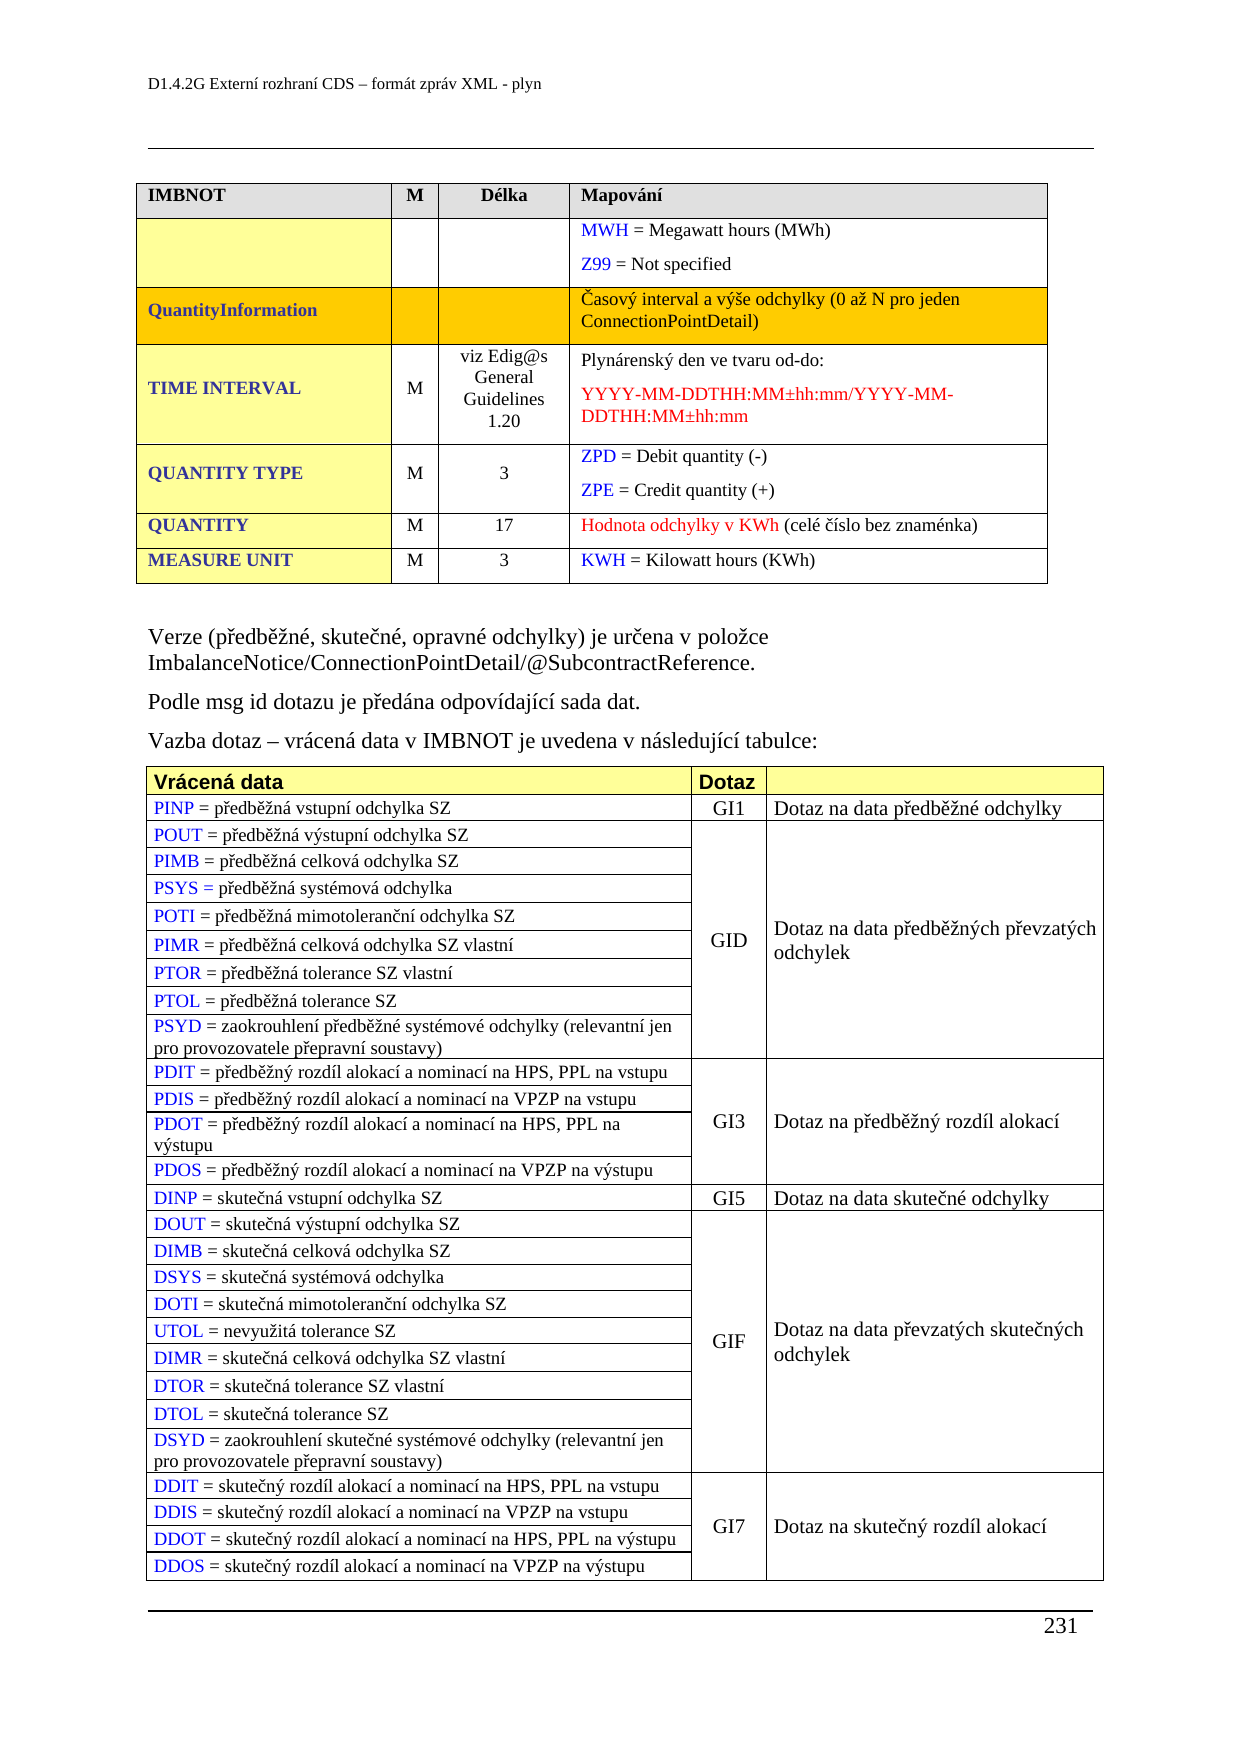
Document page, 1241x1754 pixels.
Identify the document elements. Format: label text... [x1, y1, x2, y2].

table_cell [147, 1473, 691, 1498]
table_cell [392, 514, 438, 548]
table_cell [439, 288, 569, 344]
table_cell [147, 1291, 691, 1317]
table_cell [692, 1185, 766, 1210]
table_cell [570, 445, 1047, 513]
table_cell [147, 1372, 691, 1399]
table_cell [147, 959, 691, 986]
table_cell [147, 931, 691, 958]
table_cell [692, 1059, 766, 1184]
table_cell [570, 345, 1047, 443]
text Vazba dotaz – vrácená data v IMBNOT je uvedena v následující tabulce: [148, 727, 1092, 753]
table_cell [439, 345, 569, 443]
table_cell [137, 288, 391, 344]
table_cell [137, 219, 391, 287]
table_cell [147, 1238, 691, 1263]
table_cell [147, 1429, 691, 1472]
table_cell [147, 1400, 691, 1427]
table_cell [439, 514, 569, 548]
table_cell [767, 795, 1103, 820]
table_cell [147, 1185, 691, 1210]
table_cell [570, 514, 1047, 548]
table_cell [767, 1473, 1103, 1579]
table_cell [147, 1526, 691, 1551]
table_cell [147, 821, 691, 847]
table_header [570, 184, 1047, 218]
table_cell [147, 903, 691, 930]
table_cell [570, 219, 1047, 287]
text Verze (předběžné, skutečné, opravné odchylky) je určena v položce ImbalanceNotice/ConnectionPointDetail/@SubcontractReference. [148, 623, 1092, 676]
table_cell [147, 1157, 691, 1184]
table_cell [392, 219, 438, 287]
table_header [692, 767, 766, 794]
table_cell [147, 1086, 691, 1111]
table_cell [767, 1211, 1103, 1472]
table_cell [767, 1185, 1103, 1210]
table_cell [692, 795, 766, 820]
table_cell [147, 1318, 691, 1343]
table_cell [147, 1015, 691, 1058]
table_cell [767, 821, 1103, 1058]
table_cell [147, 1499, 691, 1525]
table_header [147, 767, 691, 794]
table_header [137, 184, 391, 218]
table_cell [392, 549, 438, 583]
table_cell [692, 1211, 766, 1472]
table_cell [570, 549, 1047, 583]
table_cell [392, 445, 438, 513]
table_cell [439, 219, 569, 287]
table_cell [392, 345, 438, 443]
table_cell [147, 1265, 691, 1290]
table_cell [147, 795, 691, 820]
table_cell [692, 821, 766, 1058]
text Podle msg id dotazu je předána odpovídající sada dat. [148, 688, 1092, 714]
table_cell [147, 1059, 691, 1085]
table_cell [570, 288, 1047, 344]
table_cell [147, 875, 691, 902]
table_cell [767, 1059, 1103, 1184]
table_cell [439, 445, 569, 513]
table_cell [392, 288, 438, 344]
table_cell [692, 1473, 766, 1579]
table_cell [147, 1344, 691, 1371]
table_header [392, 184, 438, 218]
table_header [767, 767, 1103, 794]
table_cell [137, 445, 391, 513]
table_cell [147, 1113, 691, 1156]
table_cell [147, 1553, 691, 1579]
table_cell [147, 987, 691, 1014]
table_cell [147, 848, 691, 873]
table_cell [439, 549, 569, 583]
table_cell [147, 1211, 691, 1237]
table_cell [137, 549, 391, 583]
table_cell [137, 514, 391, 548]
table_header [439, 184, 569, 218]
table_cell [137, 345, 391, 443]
